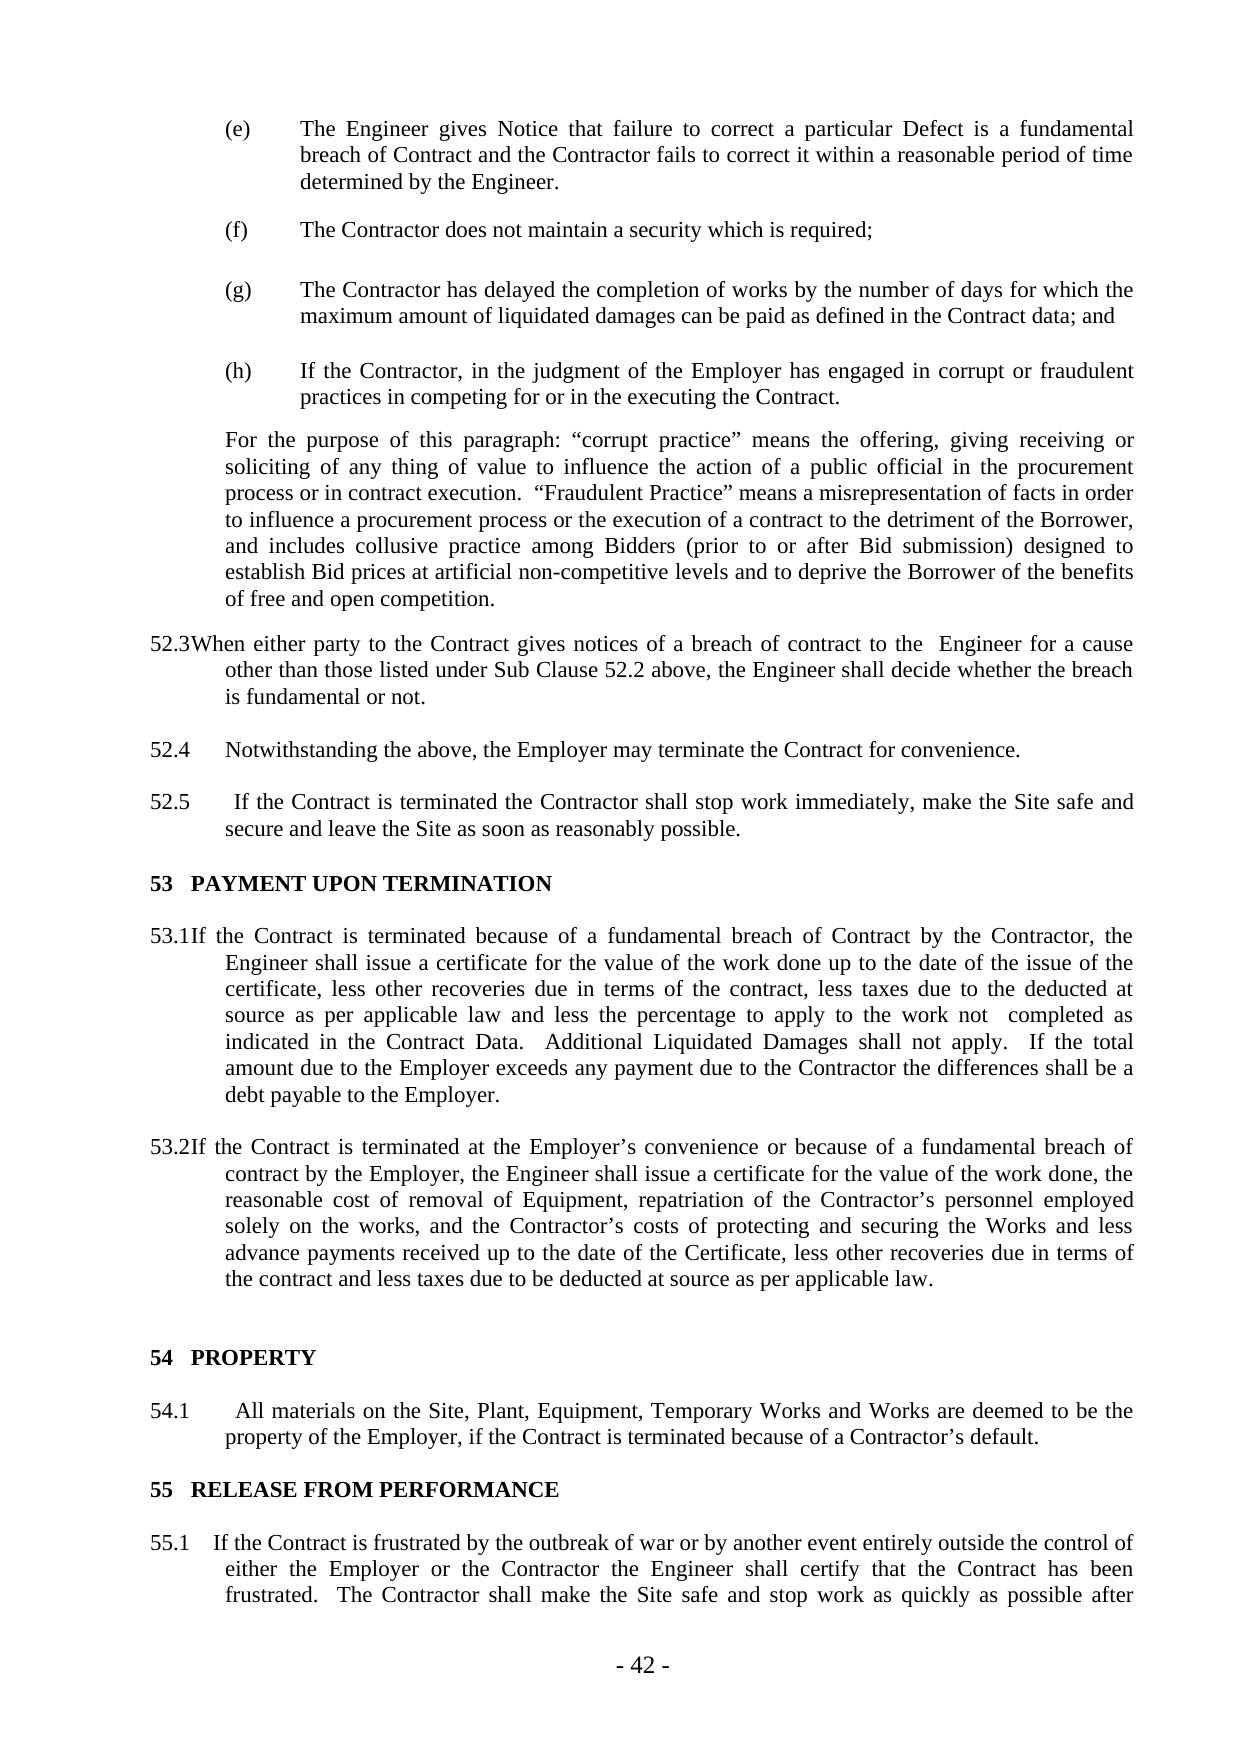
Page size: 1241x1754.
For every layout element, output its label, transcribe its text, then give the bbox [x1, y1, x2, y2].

text For the purpose of this paragraph: “corrupt practice” means the offering, giving receiving or soliciting of any thing of value to influence the action of a public official in the procurement process or in contract execution. “Fraudulent Practice” means a misrepresentation of facts in order to influence a procurement process or the execution of a contract to the detriment of the Borrower, and includes collusive practice among Bidders (prior to or after Bid submission) designed to establish Bid prices at artificial non-competitive levels and to deprive the Borrower of the benefits of free and open competition. [225, 427, 1135, 611]
list Notwithstanding the above, the Employer may terminate the Contract for convenience. [150, 736, 1135, 762]
list If the Contract is terminated the Contractor shall stop work immediately, make the Site safe and secure and leave the Site as soon as reasonably possible. [150, 788, 1135, 841]
list If the Contract is terminated at the Employer’s convenience or because of a fundamental breach of contract by the Employer, the Engineer shall issue a certificate for the value of the work done, the reasonable cost of removal of Equipment, repatriation of the Contractor’s personnel employed solely on the works, and the Contractor’s costs of protecting and securing the Works and less advance payments received up to the date of the Certificate, less other recoveries due in terms of the contract and less taxes due to be deducted at source as per applicable law. [150, 1133, 1135, 1291]
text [150, 1529, 1135, 1608]
list PAYMENT UPON TERMINATION [150, 870, 1135, 896]
list PROPERTY [150, 1344, 1135, 1371]
list All materials on the Site, Plant, Equipment, Temporary Works and Works are deemed to be the property of the Employer, if the Contract is terminated because of a Contractor’s default. [150, 1397, 1135, 1449]
list The Contractor does not maintain a security which is required; [225, 216, 1135, 242]
list If the Contractor, in the judgment of the Employer has engaged in corrupt or fraudulent practices in competing for or in the executing the Contract. [225, 357, 1135, 410]
list RELEASE FROM PERFORMANCE [150, 1476, 1135, 1502]
list The Engineer gives Notice that failure to correct a particular Defect is a fundamental breach of Contract and the Contractor fails to correct it within a reasonable period of time determined by the Engineer. [225, 115, 1135, 194]
list If the Contract is terminated because of a fundamental breach of Contract by the Contractor, the Engineer shall issue a certificate for the value of the work done up to the date of the issue of the certificate, less other recoveries due in terms of the contract, less taxes due to the deducted at source as per applicable law and less the percentage to apply to the work not completed as indicated in the Contract Data. Additional Liquidated Damages shall not apply. If the total amount due to the Employer exceeds any payment due to the Contractor the differences shall be a debt payable to the Employer. [150, 922, 1135, 1107]
list The Contractor has delayed the completion of works by the number of days for which the maximum amount of liquidated damages can be paid as defined in the Contract data; and [225, 276, 1135, 328]
list When either party to the Contract gives notices of a breach of contract to the Engineer for a cause other than those listed under Sub Clause 52.2 above, the Engineer shall decide whether the breach is fundamental or not. [150, 630, 1135, 709]
